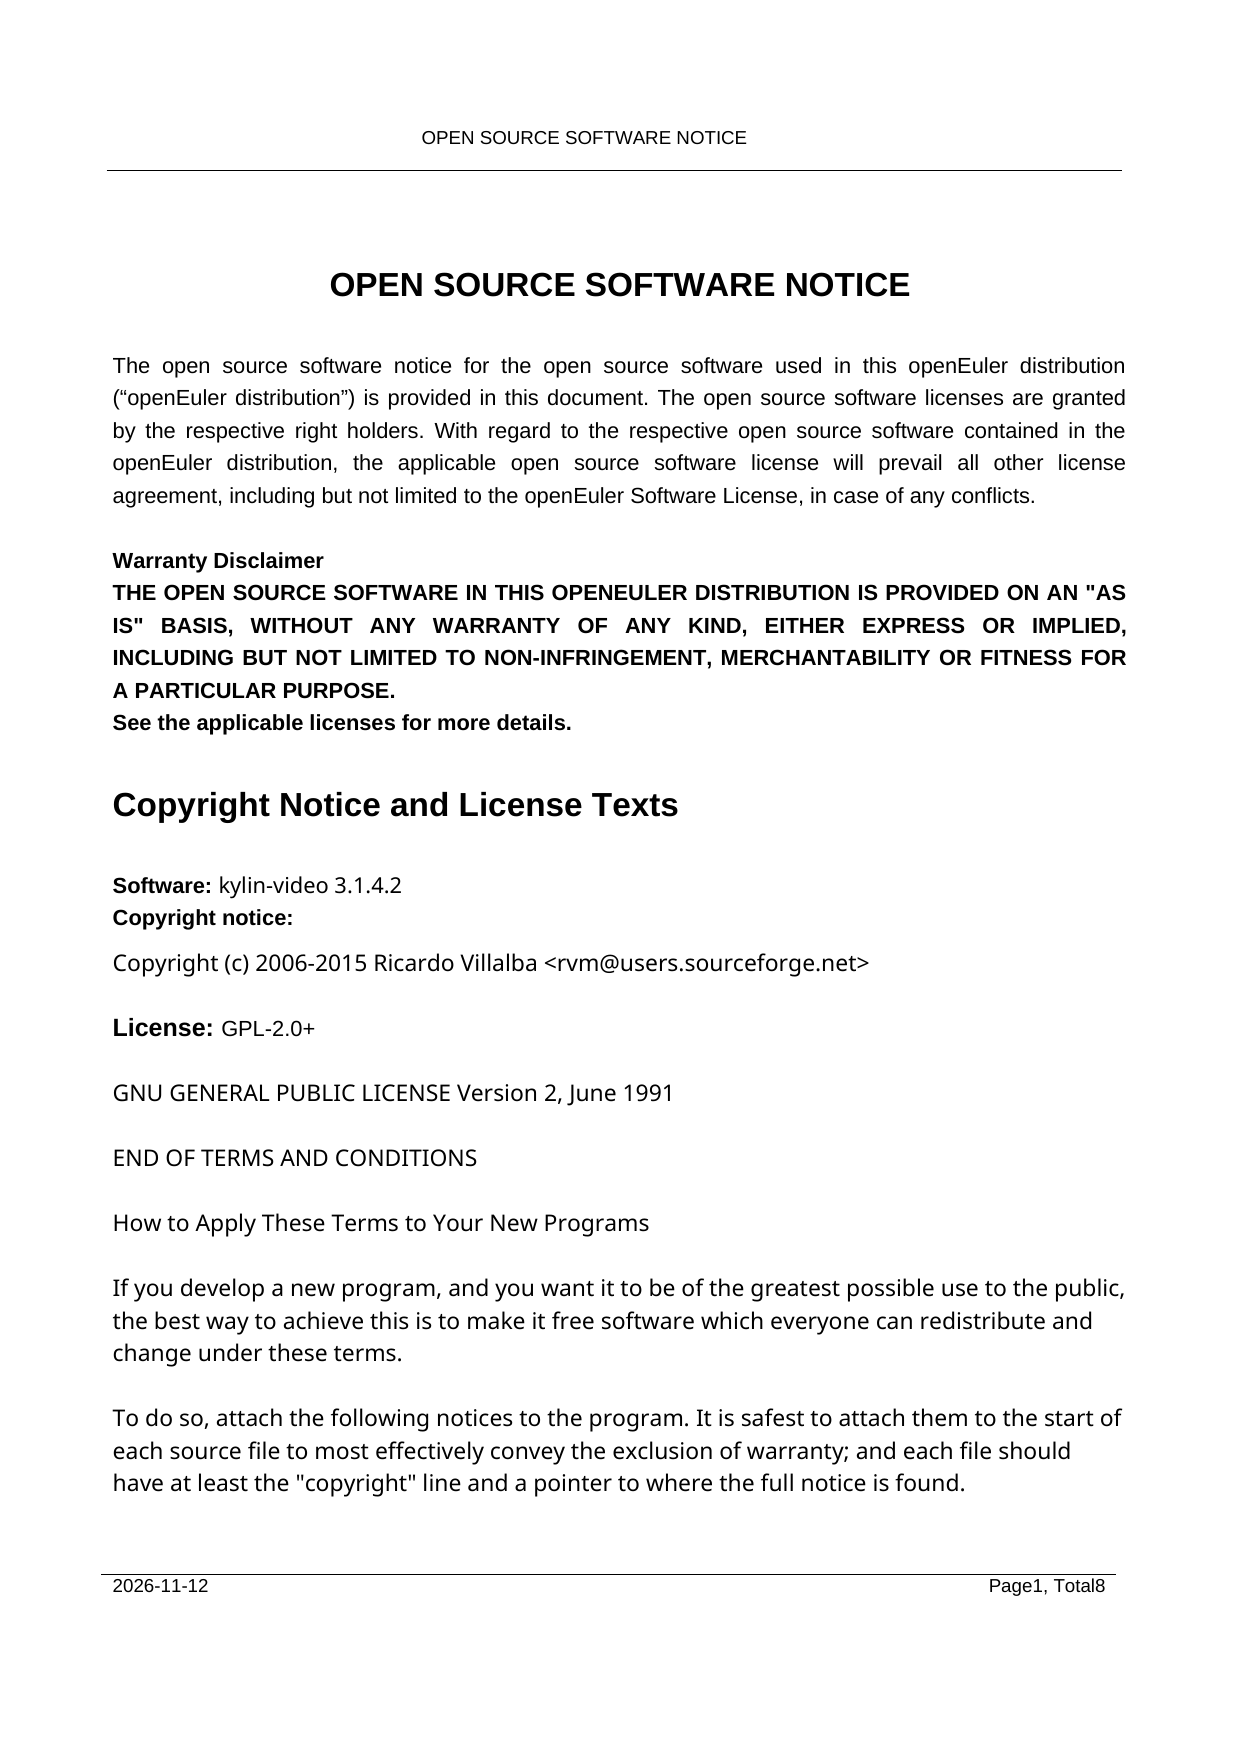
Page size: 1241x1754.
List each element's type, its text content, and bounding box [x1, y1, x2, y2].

text How to Apply These Terms to Your New Programs [112, 1207, 1128, 1239]
text Copyright notice: [112, 901, 1128, 934]
text The open source software notice for the open source software used in this openEuler distribution (“openEuler distribution”) is provided in this document. The open source software licenses are granted by the respective right holders. With regard to the respective open source software contained in the openEuler distribution, the applicable open source software license will prevail all other license agreement, including but not limited to the openEuler Software License, in case of any conflicts. [112, 349, 1128, 511]
text License: GPL-2.0+ [112, 1012, 1128, 1044]
text To do so, attach the following notices to the program. It is safest to attach them to the start of each source file to most effectively convey the exclusion of warranty; and each file should have at least the "copyright" line and a pointer to where the full notice is found. [112, 1402, 1128, 1499]
text Copyright Notice and License Texts [112, 771, 1128, 836]
text Copyright (c) 2006-2015 Ricardo Villalba <rvm@users.sourceforge.net> [112, 947, 1128, 1012]
text Warranty Disclaimer [112, 544, 1128, 576]
text END OF TERMS AND CONDITIONS [112, 1142, 1128, 1174]
title Software: kylin-video 3.1.4.2 [112, 869, 1128, 901]
text GNU GENERAL PUBLIC LICENSE Version 2, June 1991 [112, 1077, 1128, 1109]
text OPEN SOURCE SOFTWARE NOTICE [112, 251, 1128, 316]
text THE OPEN SOURCE SOFTWARE IN THIS OPENEULER DISTRIBUTION IS PROVIDED ON AN "AS IS" BASIS, WITHOUT ANY WARRANTY OF ANY KIND, EITHER EXPRESS OR IMPLIED, INCLUDING BUT NOT LIMITED TO NON-INFRINGEMENT, MERCHANTABILITY OR FITNESS FOR A PARTICULAR PURPOSE. See the applicable licenses for more details. [112, 576, 1128, 739]
text If you develop a new program, and you want it to be of the greatest possible use to the public, the best way to achieve this is to make it free software which everyone can redistribute and change under these terms. [112, 1272, 1128, 1369]
